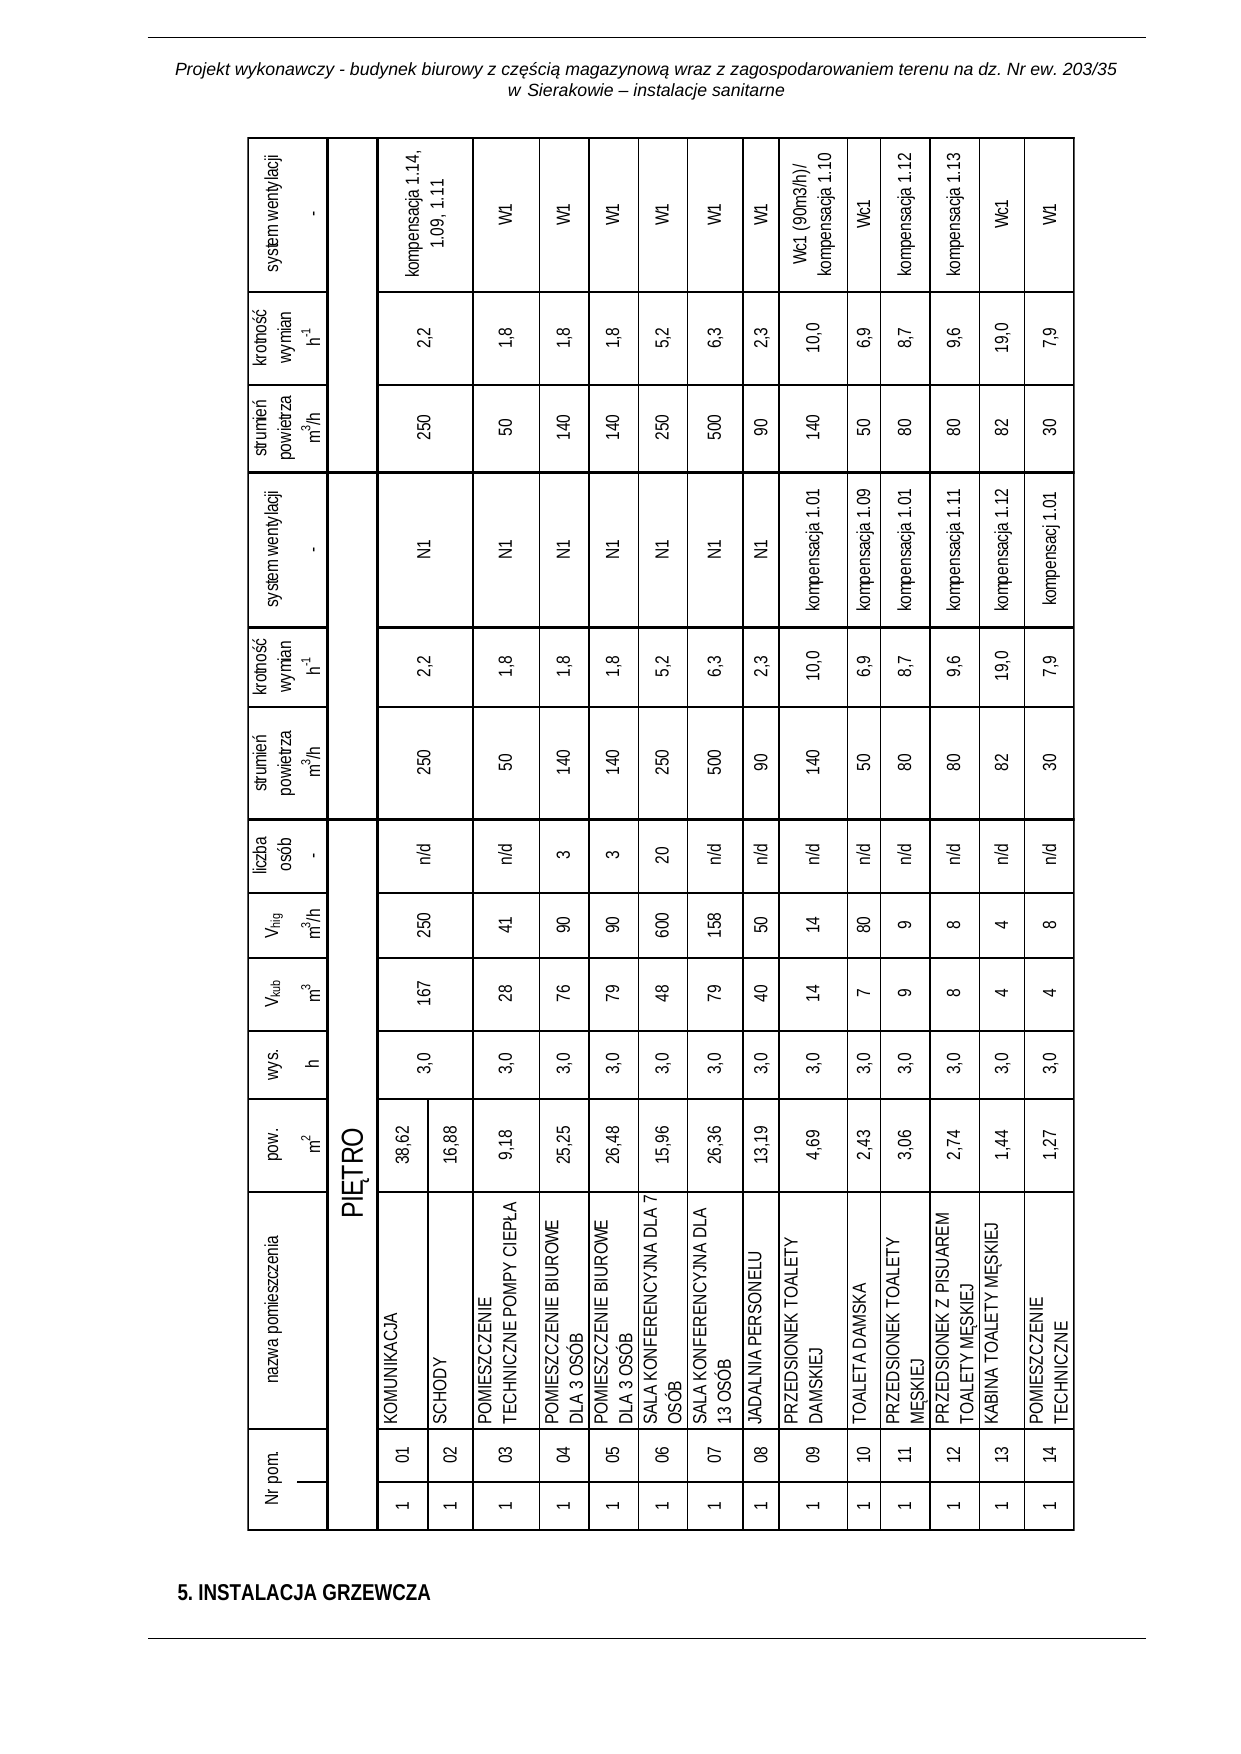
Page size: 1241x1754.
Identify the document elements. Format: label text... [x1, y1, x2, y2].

text 5. instalacja GRZEWCZA [148, 1578, 1146, 1605]
